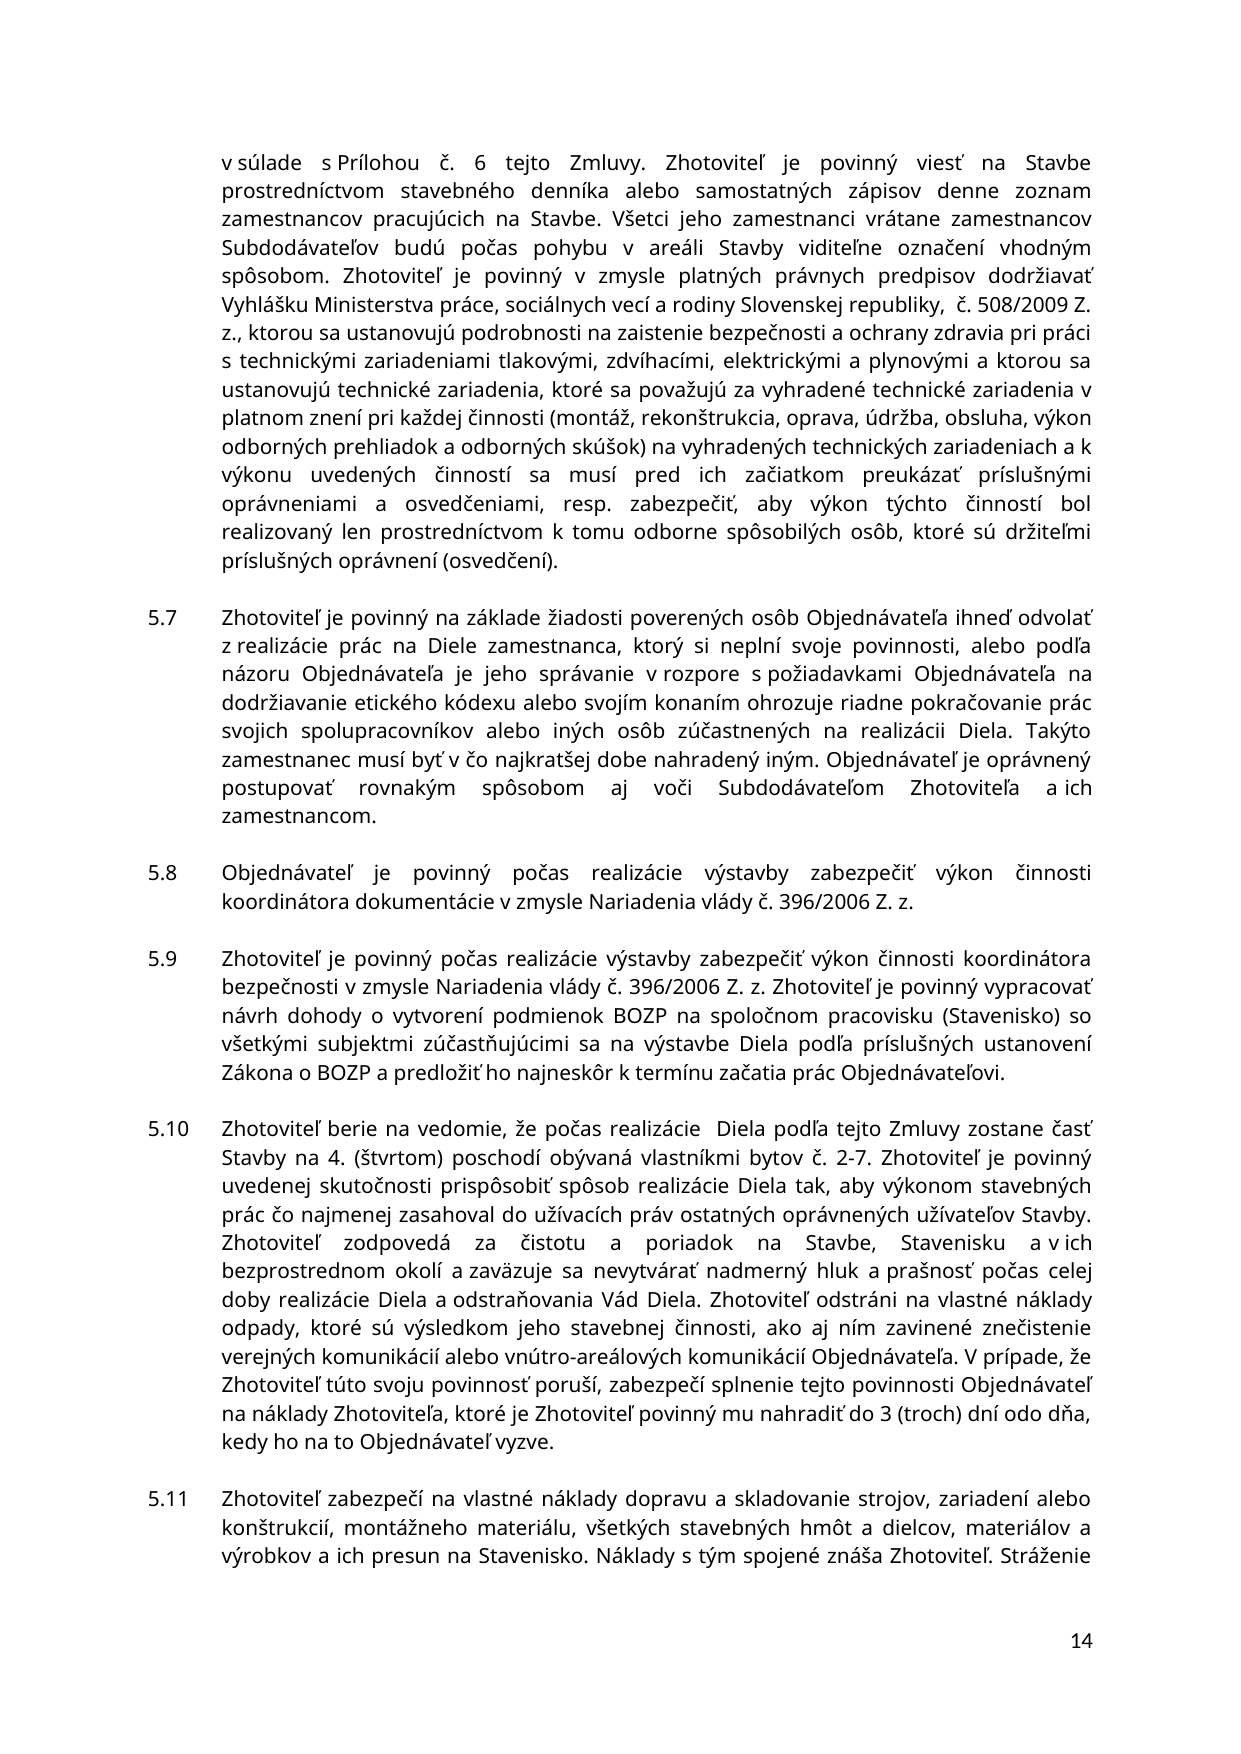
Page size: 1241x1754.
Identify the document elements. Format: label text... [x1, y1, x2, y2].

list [148, 1484, 1093, 1569]
list Objednávateľ je povinný počas realizácie výstavby zabezpečiť výkon činnosti koordinátora dokumentácie v zmysle Nariadenia vlády č. 396/2006 Z. z. [148, 858, 1093, 915]
list Zhotoviteľ berie na vedomie, že počas realizácie Diela podľa tejto Zmluvy zostane časť Stavby na 4. (štvrtom) poschodí obývaná vlastníkmi bytov č. 2-7. Zhotoviteľ je povinný uvedenej skutočnosti prispôsobiť spôsob realizácie Diela tak, aby výkonom stavebných prác čo najmenej zasahoval do užívacích práv ostatných oprávnených užívateľov Stavby. Zhotoviteľ zodpovedá za čistotu a poriadok na Stavbe, Stavenisku a v ich bezprostrednom okolí a zaväzuje sa nevytvárať nadmerný hluk a prašnosť počas celej doby realizácie Diela a odstraňovania Vád Diela. Zhotoviteľ odstráni na vlastné náklady odpady, ktoré sú výsledkom jeho stavebnej činnosti, ako aj ním zavinené znečistenie verejných komunikácií alebo vnútro-areálových komunikácií Objednávateľa. V prípade, že Zhotoviteľ túto svoju povinnosť poruší, zabezpečí splnenie tejto povinnosti Objednávateľ na náklady Zhotoviteľa, ktoré je Zhotoviteľ povinný mu nahradiť do 3 (troch) dní odo dňa, kedy ho na to Objednávateľ vyzve. [148, 1114, 1093, 1456]
list Zhotoviteľ je povinný počas realizácie výstavby zabezpečiť výkon činnosti koordinátora bezpečnosti v zmysle Nariadenia vlády č. 396/2006 Z. z. Zhotoviteľ je povinný vypracovať návrh dohody o vytvorení podmienok BOZP na spoločnom pracovisku (Stavenisko) so všetkými subjektmi zúčastňujúcimi sa na výstavbe Diela podľa príslušných ustanovení Zákona o BOZP a predložiť ho najneskôr k termínu začatia prác Objednávateľovi. [148, 944, 1093, 1086]
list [148, 148, 1093, 574]
list Zhotoviteľ je povinný na základe žiadosti poverených osôb Objednávateľa ihneď odvolať z realizácie prác na Diele zamestnanca, ktorý si neplní svoje povinnosti, alebo podľa názoru Objednávateľa je jeho správanie v rozpore s požiadavkami Objednávateľa na dodržiavanie etického kódexu alebo svojím konaním ohrozuje riadne pokračovanie prác svojich spolupracovníkov alebo iných osôb zúčastnených na realizácii Diela. Takýto zamestnanec musí byť v čo najkratšej dobe nahradený iným. Objednávateľ je oprávnený postupovať rovnakým spôsobom aj voči Subdodávateľom Zhotoviteľa a ich zamestnancom. [148, 603, 1093, 830]
